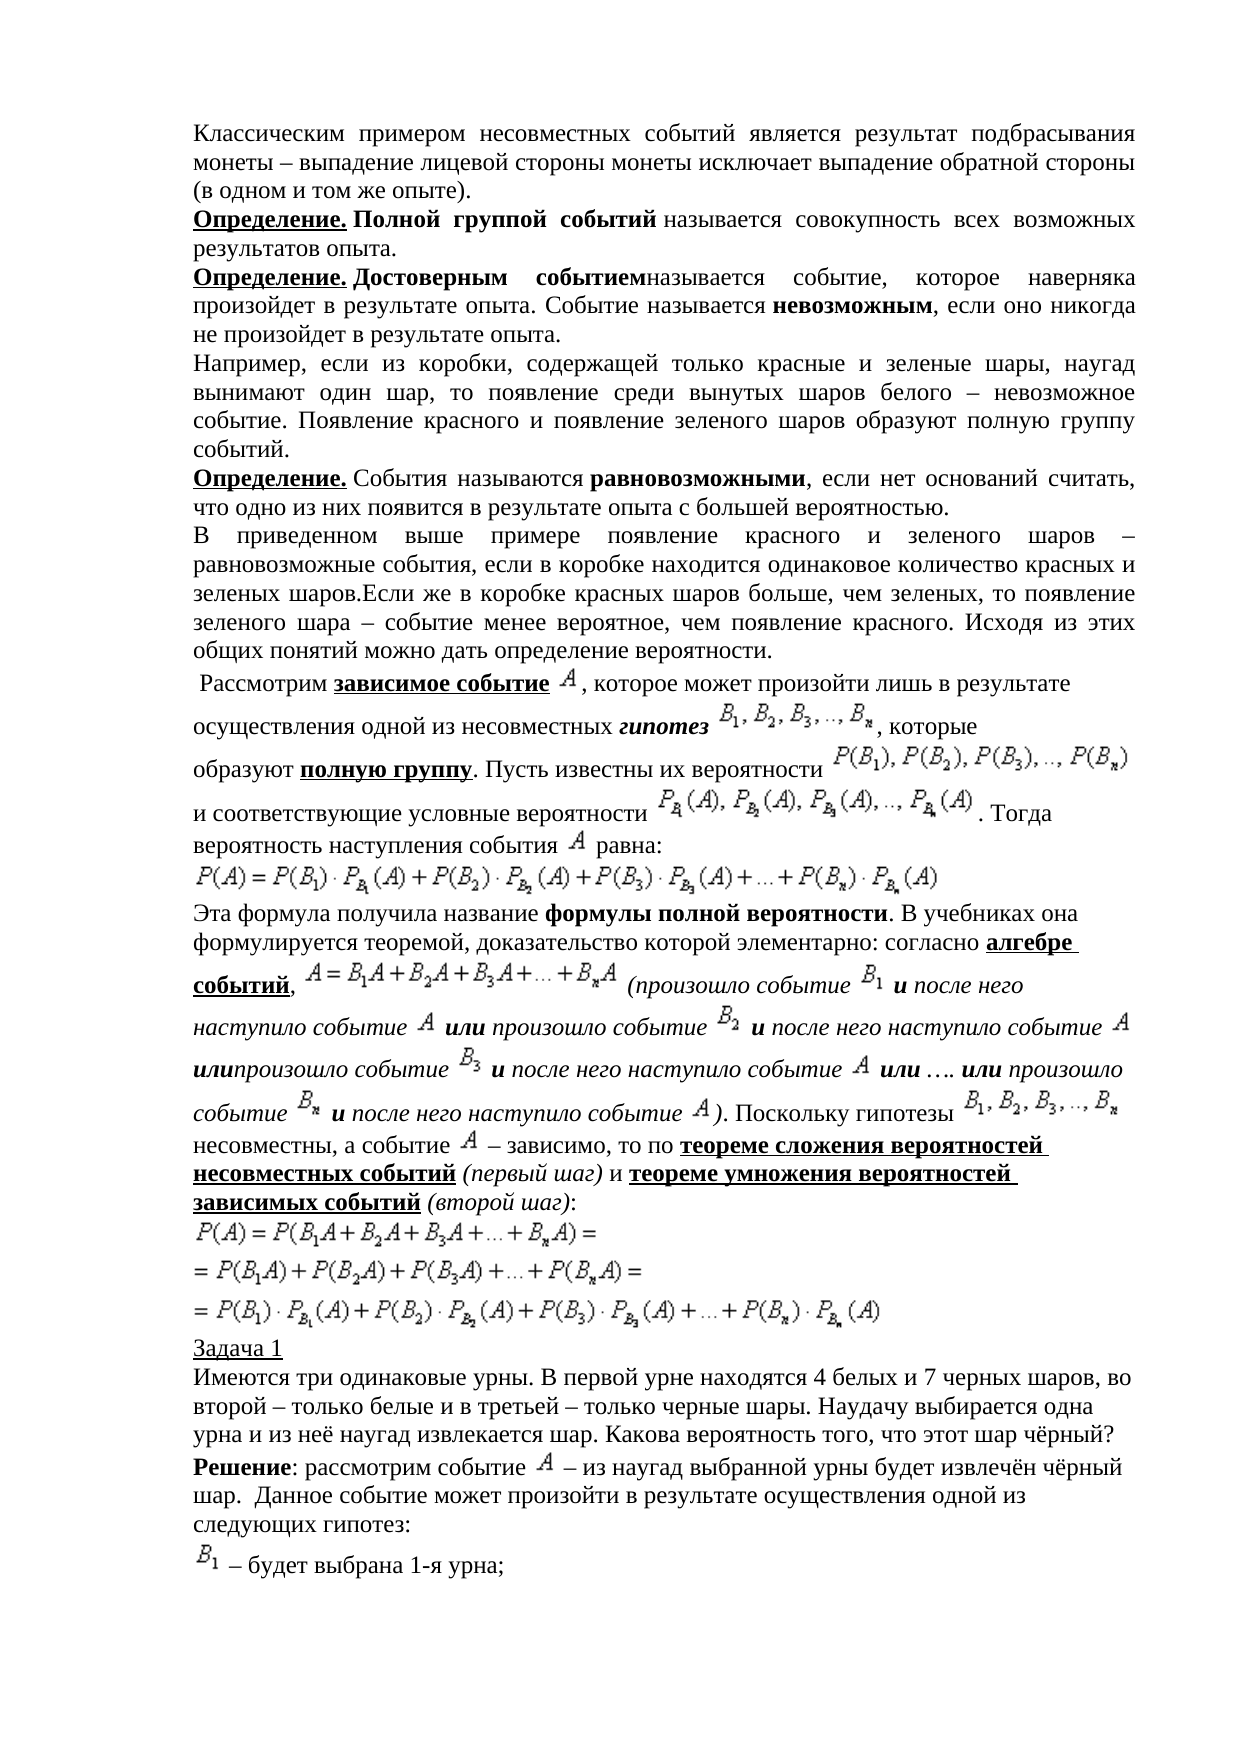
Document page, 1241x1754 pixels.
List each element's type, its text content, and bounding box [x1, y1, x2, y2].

picture [688, 1094, 714, 1121]
text Определение. События называются равновозможными, если нет оснований считать, что одно из них появится в результате опыта с большей вероятностью. [193, 463, 1136, 521]
text Имеются три одинаковые урны. В первой урне находятся 4 белых и 7 черных шаров, во второй – только белые и в третьей – только черные шары. Наудачу выбирается одна урна и из неё наугад извлекается шар. Какова вероятность того, что этот шар чёрный? [193, 1362, 1136, 1448]
picture [564, 826, 590, 854]
text Например, если из коробки, содержащей только красные и зеленые шары, наугад вынимают один шар, то появление среди вынутых шаров белого – невозможное событие. Появление красного и появление зеленого шаров образуют полную группу событий. [193, 348, 1136, 463]
picture [293, 1083, 326, 1121]
picture [532, 1448, 558, 1475]
picture [1108, 1008, 1134, 1035]
picture [455, 1040, 485, 1078]
picture [829, 739, 1135, 777]
text Определение. Достоверным событиемназывается событие, которое наверняка произойдет в результате опыта. Событие называется невозможным, если оно никогда не произойдет в результате опыта. [193, 262, 1136, 348]
picture [857, 957, 887, 994]
text Рассмотрим зависимое событие , которое может произойти лишь в результате осуществления одной из несовместных гипотез , которые образуют полную группу. Пусть известны их вероятности и соответствующие условные вероятности . Тогда вероятность наступления события равна: [193, 664, 1136, 859]
picture [192, 1537, 223, 1574]
picture [715, 696, 877, 734]
picture [960, 1083, 1122, 1121]
text Определение. Полной группой событий называется совокупность всех возможных результатов опыта. [193, 204, 1136, 262]
picture [413, 1008, 439, 1035]
picture [713, 998, 745, 1035]
picture [654, 782, 978, 822]
text В приведенном выше примере появление красного и зеленого шаров – равновозможные события, если в коробке находится одинаковое количество красных и зеленых шаров.Если же в коробке красных шаров больше, чем зеленых, то появление зеленого шара – событие менее вероятное, чем появление красного. Исходя из этих общих понятий можно дать определение вероятности. [193, 521, 1136, 664]
picture [192, 859, 943, 899]
text Эта формула получила название формулы полной вероятности. В учебниках она формулируется теоремой, доказательство которой элементарно: согласно алгебре событий, (произошло событие и после него наступило событие или произошло событие и после него наступило событие илипроизошло событие и после него наступило событие или …. или произошло событие и после него наступило событие ). Поскольку гипотезы несовместны, а событие – зависимо, то по теореме сложения вероятностей несовместных событий (первый шаг) и теореме умножения вероятностей зависимых событий (второй шаг): [193, 898, 1136, 1216]
picture [848, 1051, 874, 1078]
picture [301, 955, 621, 994]
text Классическим примером несовместных событий является результат подбрасывания монеты – выпадение лицевой стороны монеты исключает выпадение обратной стороны (в одном и том же опыте). [193, 118, 1136, 204]
picture [555, 664, 581, 691]
picture [192, 1215, 887, 1334]
picture [456, 1126, 482, 1153]
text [193, 1448, 1136, 1579]
